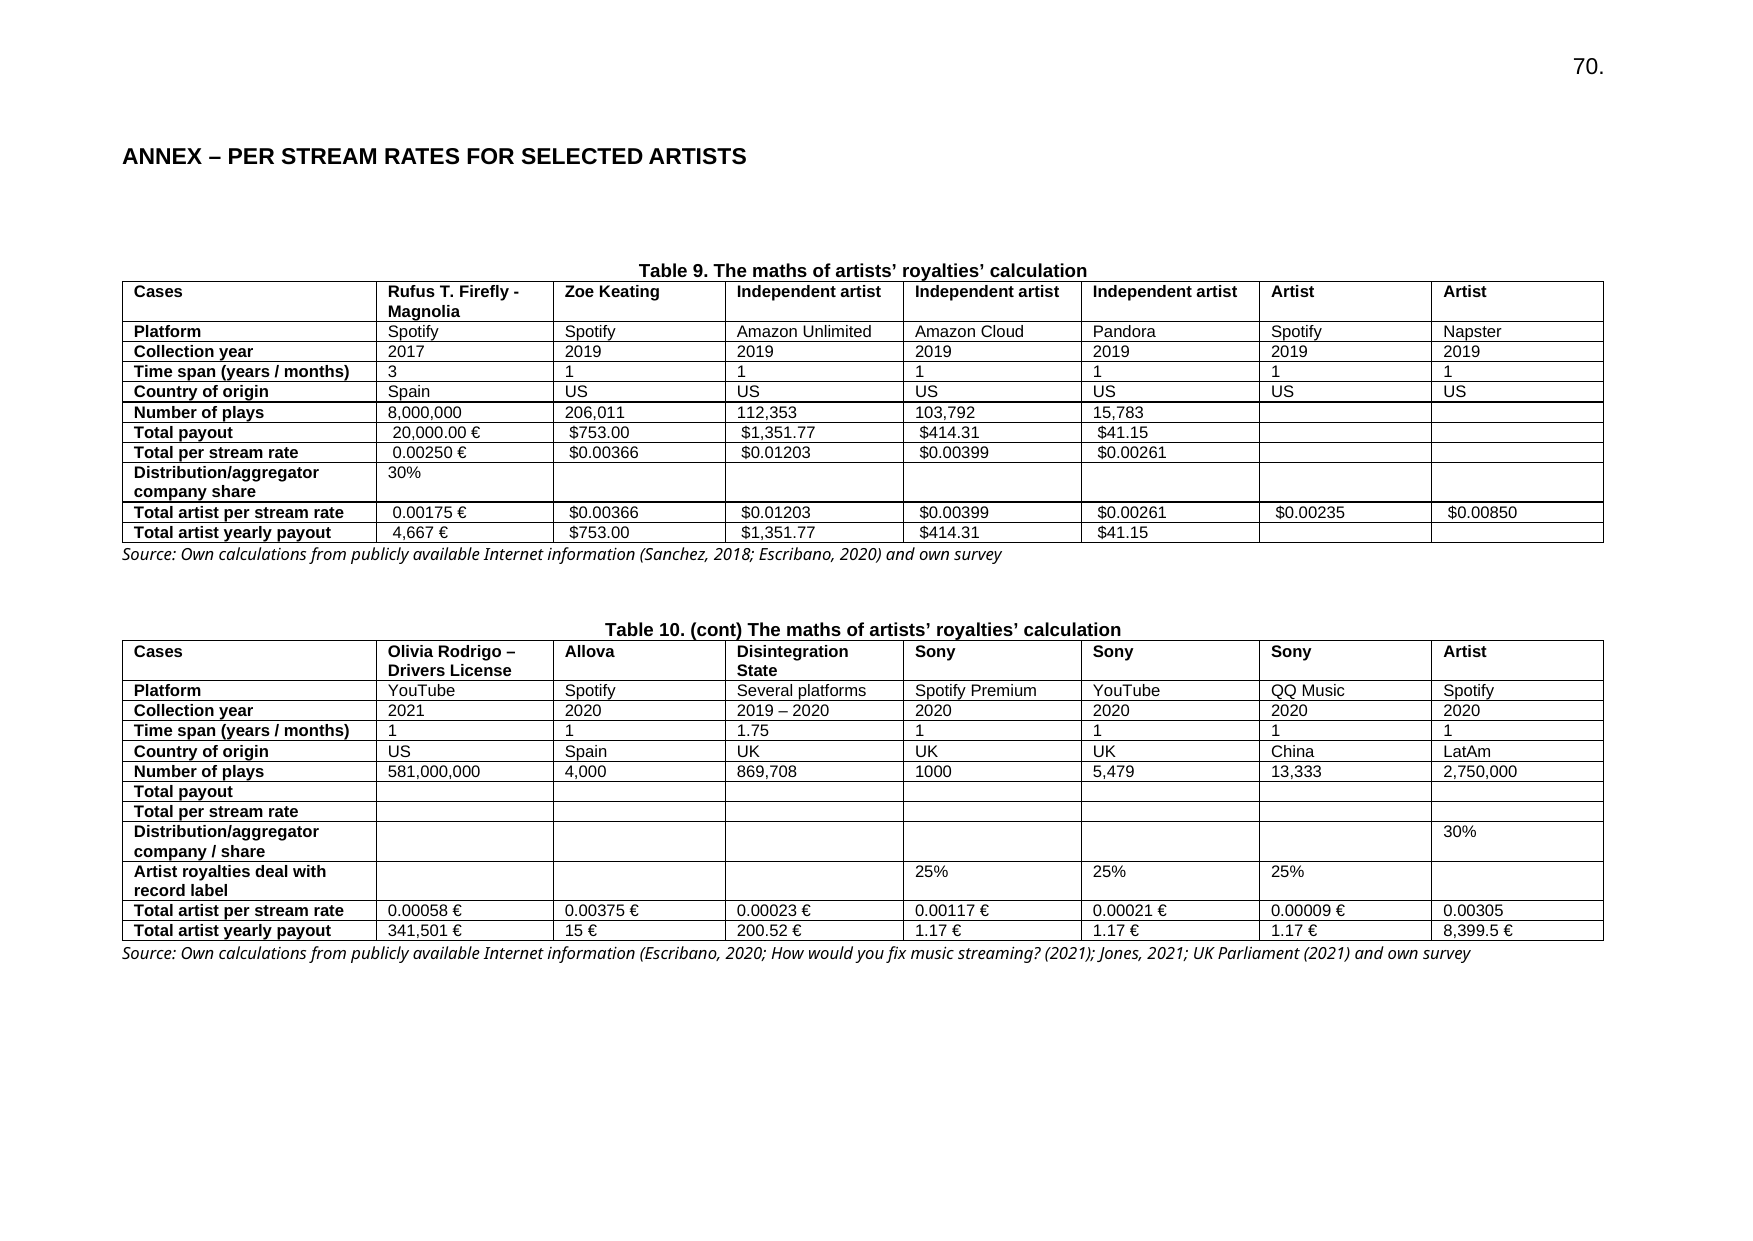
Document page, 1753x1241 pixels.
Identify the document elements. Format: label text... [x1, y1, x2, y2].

table_header Sony [904, 641, 1081, 680]
table_cell Amazon Cloud [904, 322, 1081, 341]
table_cell 3 [377, 362, 553, 381]
table_cell $0.00235 [1260, 503, 1431, 522]
table_header Cases [123, 641, 376, 680]
table_cell [554, 862, 725, 900]
table_cell 2021 [377, 701, 553, 720]
table_cell [377, 822, 553, 861]
table_cell Spotify [1432, 681, 1603, 700]
table_cell 8,399.5 € [1432, 921, 1603, 940]
text Source: Own calculations from publicly available Internet information (Escribano, 2020; How would you fix music streaming? (2021); Jones, 2021; UK Parliament (2021) and own survey [122, 941, 1604, 964]
table_cell Spotify [1260, 322, 1431, 341]
table_cell UK [1082, 741, 1259, 761]
table_header Artist [1432, 641, 1603, 680]
table_cell $414.31 [904, 423, 1081, 442]
table_cell Time span (years / months) [123, 721, 376, 740]
table_cell US [1082, 382, 1259, 401]
table_cell Platform [123, 322, 376, 341]
table_cell Spotify [554, 681, 725, 700]
table_cell Total payout [123, 423, 376, 442]
table_cell 1 [554, 362, 725, 381]
table_cell US [377, 741, 553, 761]
table_header Independent artist [904, 282, 1081, 321]
table_cell Amazon Unlimited [726, 322, 903, 341]
table_cell 1 [1082, 721, 1259, 740]
table_cell 0.00175 € [377, 503, 553, 522]
table_cell 0.00250 € [377, 443, 553, 462]
table_cell [1432, 443, 1603, 462]
table_cell [1432, 403, 1603, 422]
table_cell [726, 862, 903, 900]
table_cell $0.00399 [904, 443, 1081, 462]
table_cell Spotify [377, 322, 553, 341]
table_cell [377, 862, 553, 900]
table_cell [1432, 463, 1603, 501]
table_cell 25% [1260, 862, 1431, 900]
table_cell US [1260, 382, 1431, 401]
table_cell LatAm [1432, 741, 1603, 761]
table_cell 30% [1432, 822, 1603, 861]
table_cell 13,333 [1260, 762, 1431, 781]
table_cell $0.01203 [726, 443, 903, 462]
table_cell $0.00399 [904, 503, 1081, 522]
table_cell 2020 [904, 701, 1081, 720]
table_cell $1,351.77 [726, 523, 903, 542]
table_cell UK [904, 741, 1081, 761]
table_cell 5,479 [1082, 762, 1259, 781]
table_cell [554, 782, 725, 801]
table_cell [1260, 822, 1431, 861]
table_cell YouTube [1082, 681, 1259, 700]
table_cell [1082, 822, 1259, 861]
table_cell YouTube [377, 681, 553, 700]
table_cell Total artist yearly payout [123, 523, 376, 542]
table_cell 2020 [1082, 701, 1259, 720]
table_cell Total payout [123, 782, 376, 801]
table_cell Time span (years / months) [123, 362, 376, 381]
table_cell [726, 782, 903, 801]
table_cell [1260, 423, 1431, 442]
table_cell Number of plays [123, 403, 376, 422]
table_header Independent artist [726, 282, 903, 321]
table_cell [1260, 782, 1431, 801]
table_cell 1 [1432, 362, 1603, 381]
table_header Cases [123, 282, 376, 321]
table_cell Country of origin [123, 382, 376, 401]
table_cell 200.52 € [726, 921, 903, 940]
table_cell 2019 [1082, 342, 1259, 361]
table_header Disintegration State [726, 641, 903, 680]
table_cell Distribution/aggregator company share [123, 463, 376, 501]
table_cell 869,708 [726, 762, 903, 781]
table_cell 0.00023 € [726, 901, 903, 920]
table_cell [1260, 403, 1431, 422]
table_cell 1 [1260, 362, 1431, 381]
table_cell [904, 802, 1081, 821]
table_cell 2020 [554, 701, 725, 720]
table_cell [1082, 463, 1259, 501]
table_cell $753.00 [554, 423, 725, 442]
table_cell 1000 [904, 762, 1081, 781]
table_cell 2020 [1432, 701, 1603, 720]
table_header Artist [1432, 282, 1603, 321]
text Source: Own calculations from publicly available Internet information (Sanchez, 2018; Escribano, 2020) and own survey [122, 543, 1604, 566]
table_cell [1432, 423, 1603, 442]
table_cell $0.00261 [1082, 443, 1259, 462]
table_header Rufus T. Firefly - Magnolia [377, 282, 553, 321]
table_cell 1 [377, 721, 553, 740]
table_cell Total artist per stream rate [123, 503, 376, 522]
table_cell 8,000,000 [377, 403, 553, 422]
table_cell 0.00305 [1432, 901, 1603, 920]
table_cell $414.31 [904, 523, 1081, 542]
table_cell Spotify [554, 322, 725, 341]
table_cell 1.17 € [904, 921, 1081, 940]
table_header Sony [1260, 641, 1431, 680]
table_cell $0.01203 [726, 503, 903, 522]
table_cell Spotify Premium [904, 681, 1081, 700]
table_cell $1,351.77 [726, 423, 903, 442]
table_cell $41.15 [1082, 523, 1259, 542]
table_cell Spain [554, 741, 725, 761]
table_cell 112,353 [726, 403, 903, 422]
table_cell 2017 [377, 342, 553, 361]
table_cell 1 [1260, 721, 1431, 740]
table_cell Total per stream rate [123, 802, 376, 821]
table_cell US [904, 382, 1081, 401]
table_cell 4,667 € [377, 523, 553, 542]
table_cell 0.00009 € [1260, 901, 1431, 920]
table_cell 1 [1082, 362, 1259, 381]
table_cell [1432, 523, 1603, 542]
table_cell [1260, 802, 1431, 821]
table_cell [554, 822, 725, 861]
table_cell Total per stream rate [123, 443, 376, 462]
table_cell [904, 782, 1081, 801]
table_cell [377, 782, 553, 801]
table_cell 341,501 € [377, 921, 553, 940]
table_cell 206,011 [554, 403, 725, 422]
table_cell 2019 [1432, 342, 1603, 361]
table_cell Collection year [123, 701, 376, 720]
table_cell Number of plays [123, 762, 376, 781]
table_cell Spain [377, 382, 553, 401]
table_cell 1 [726, 362, 903, 381]
table_cell 30% [377, 463, 553, 501]
table_cell [1432, 862, 1603, 900]
table_cell Total artist per stream rate [123, 901, 376, 920]
table_cell US [726, 382, 903, 401]
table_header Independent artist [1082, 282, 1259, 321]
table_header Olivia Rodrigo – Drivers License [377, 641, 553, 680]
table_cell China [1260, 741, 1431, 761]
text Table 9. The maths of artists’ royalties’ calculation [122, 260, 1604, 281]
table_cell Platform [123, 681, 376, 700]
table_cell 1.75 [726, 721, 903, 740]
table_cell $0.00366 [554, 443, 725, 462]
table_cell $0.00261 [1082, 503, 1259, 522]
table_cell Country of origin [123, 741, 376, 761]
table_cell [726, 822, 903, 861]
table_header Zoe Keating [554, 282, 725, 321]
table_cell 1 [554, 721, 725, 740]
table_cell 1 [1432, 721, 1603, 740]
table_cell 0.00117 € [904, 901, 1081, 920]
table_cell 2020 [1260, 701, 1431, 720]
table_cell 15 € [554, 921, 725, 940]
table_cell [726, 802, 903, 821]
table_cell 103,792 [904, 403, 1081, 422]
table_cell UK [726, 741, 903, 761]
table_cell 1.17 € [1260, 921, 1431, 940]
table_cell QQ Music [1260, 681, 1431, 700]
table_header Allova [554, 641, 725, 680]
table_cell US [554, 382, 725, 401]
table_cell 2019 – 2020 [726, 701, 903, 720]
table_cell $0.00850 [1432, 503, 1603, 522]
table_cell Total artist yearly payout [123, 921, 376, 940]
table_cell $753.00 [554, 523, 725, 542]
table_cell 1 [904, 721, 1081, 740]
table_cell 2,750,000 [1432, 762, 1603, 781]
table_cell $41.15 [1082, 423, 1259, 442]
table_cell 0.00058 € [377, 901, 553, 920]
table_cell [554, 463, 725, 501]
table_cell [377, 802, 553, 821]
table_cell 15,783 [1082, 403, 1259, 422]
table_cell $0.00366 [554, 503, 725, 522]
table_cell [1082, 782, 1259, 801]
table_cell Artist royalties deal with record label [123, 862, 376, 900]
table_cell 2019 [726, 342, 903, 361]
table_cell 1 [904, 362, 1081, 381]
table_cell Distribution/aggregator company / share [123, 822, 376, 861]
table_cell [1260, 463, 1431, 501]
text Table 10. (cont) The maths of artists’ royalties’ calculation [122, 619, 1604, 640]
subtitle Annex – Per stream rates for selected Artists [122, 143, 1604, 169]
table_cell 25% [1082, 862, 1259, 900]
table_cell 1.17 € [1082, 921, 1259, 940]
table_cell 2019 [904, 342, 1081, 361]
table_cell 0.00375 € [554, 901, 725, 920]
table_cell [904, 822, 1081, 861]
table_cell 4,000 [554, 762, 725, 781]
table_cell 0.00021 € [1082, 901, 1259, 920]
table_cell [1260, 523, 1431, 542]
table_cell [1082, 802, 1259, 821]
table_cell 581,000,000 [377, 762, 553, 781]
table_cell [1260, 443, 1431, 462]
table_cell Napster [1432, 322, 1603, 341]
table_cell [554, 802, 725, 821]
table_cell Several platforms [726, 681, 903, 700]
table_cell [1432, 782, 1603, 801]
table_cell 2019 [1260, 342, 1431, 361]
table_cell 2019 [554, 342, 725, 361]
table_cell 20,000.00 € [377, 423, 553, 442]
table_cell [1432, 802, 1603, 821]
table_cell [904, 463, 1081, 501]
table_header Sony [1082, 641, 1259, 680]
table_cell [726, 463, 903, 501]
table_header Artist [1260, 282, 1431, 321]
table_cell 25% [904, 862, 1081, 900]
table_cell Collection year [123, 342, 376, 361]
table_cell US [1432, 382, 1603, 401]
table_cell Pandora [1082, 322, 1259, 341]
